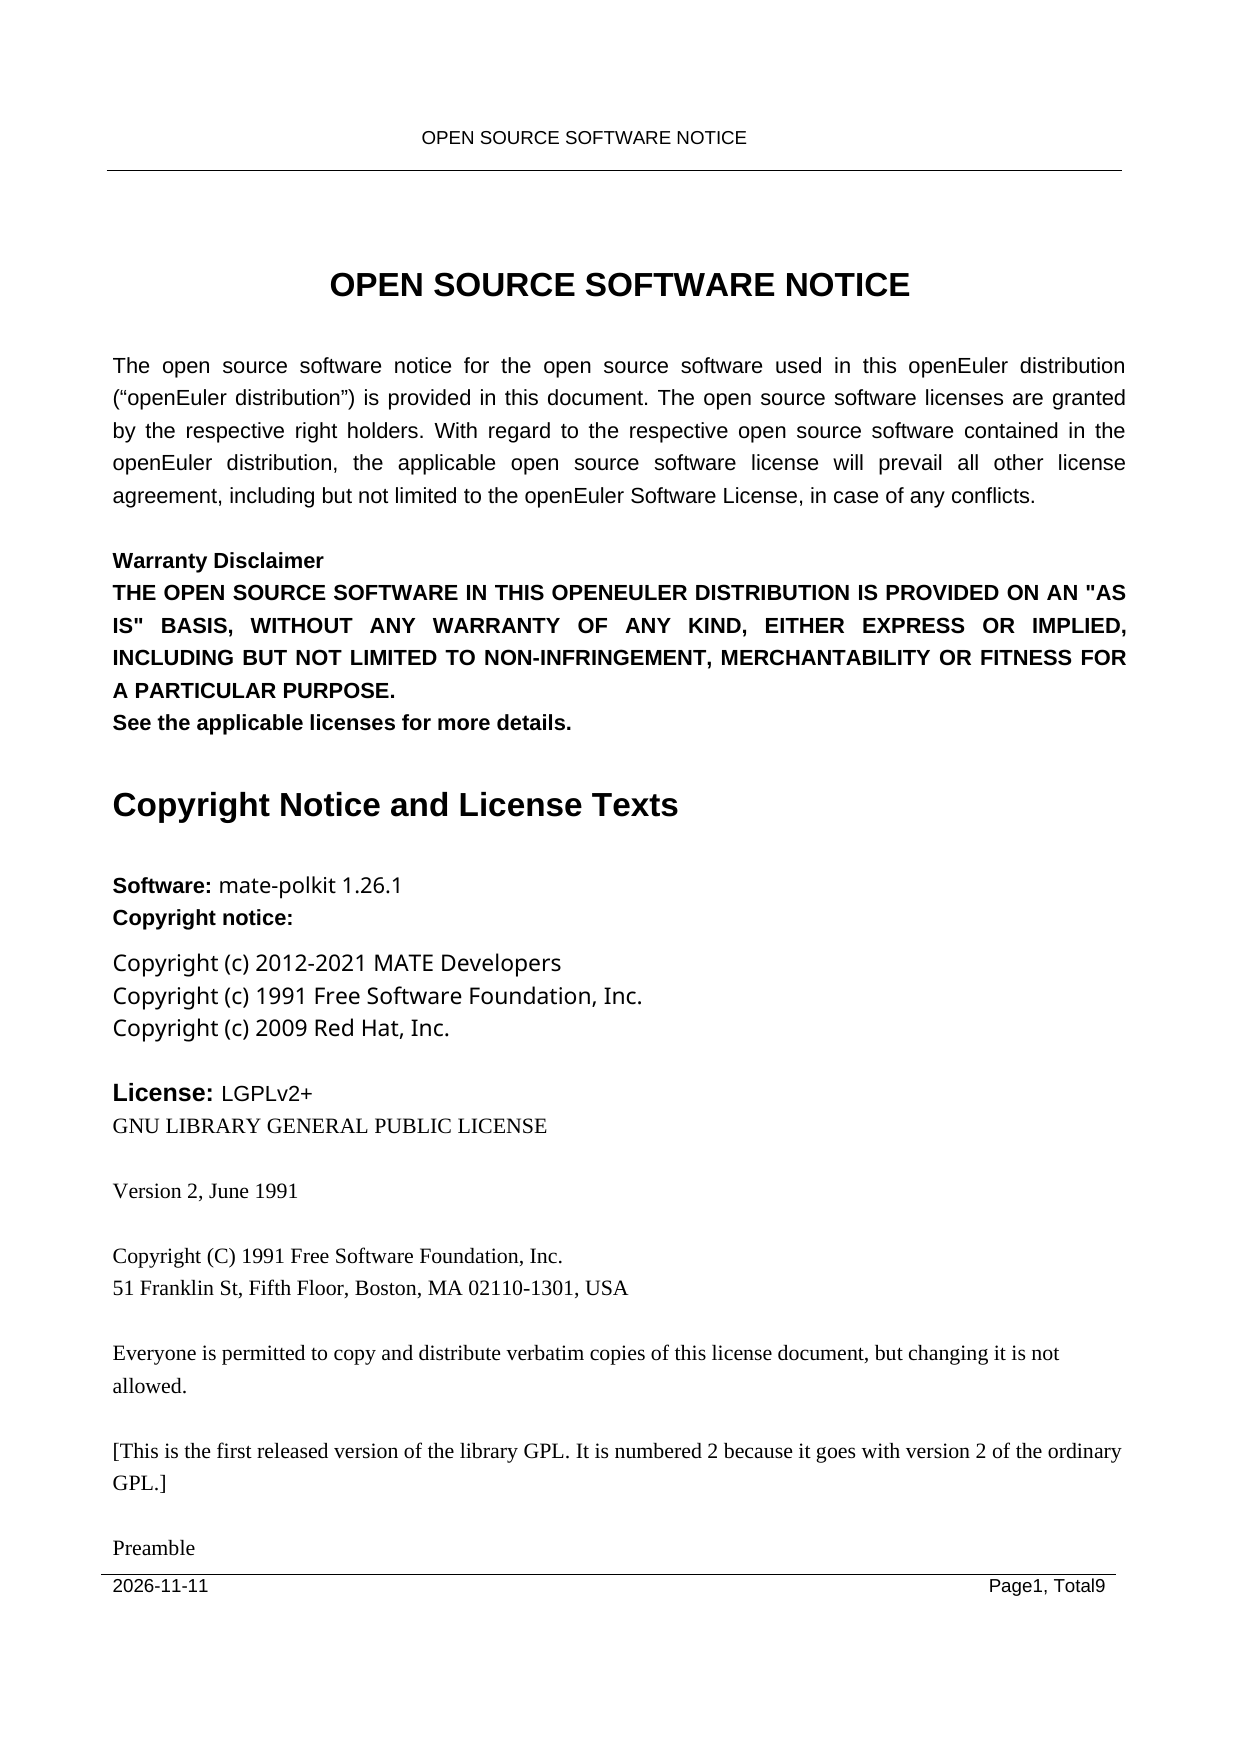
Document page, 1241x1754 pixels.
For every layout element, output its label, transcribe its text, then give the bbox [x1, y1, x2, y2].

text Copyright (c) 2012-2021 MATE Developers Copyright (c) 1991 Free Software Foundation, Inc. Copyright (c) 2009 Red Hat, Inc. [112, 947, 1128, 1077]
text Warranty Disclaimer [112, 544, 1128, 576]
title Software: mate-polkit 1.26.1 [112, 869, 1128, 901]
text License: LGPLv2+ [112, 1077, 1128, 1109]
text Copyright notice: [112, 901, 1128, 934]
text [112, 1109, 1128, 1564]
text THE OPEN SOURCE SOFTWARE IN THIS OPENEULER DISTRIBUTION IS PROVIDED ON AN "AS IS" BASIS, WITHOUT ANY WARRANTY OF ANY KIND, EITHER EXPRESS OR IMPLIED, INCLUDING BUT NOT LIMITED TO NON-INFRINGEMENT, MERCHANTABILITY OR FITNESS FOR A PARTICULAR PURPOSE. See the applicable licenses for more details. [112, 576, 1128, 739]
text The open source software notice for the open source software used in this openEuler distribution (“openEuler distribution”) is provided in this document. The open source software licenses are granted by the respective right holders. With regard to the respective open source software contained in the openEuler distribution, the applicable open source software license will prevail all other license agreement, including but not limited to the openEuler Software License, in case of any conflicts. [112, 349, 1128, 511]
text Copyright Notice and License Texts [112, 771, 1128, 836]
text OPEN SOURCE SOFTWARE NOTICE [112, 251, 1128, 316]
